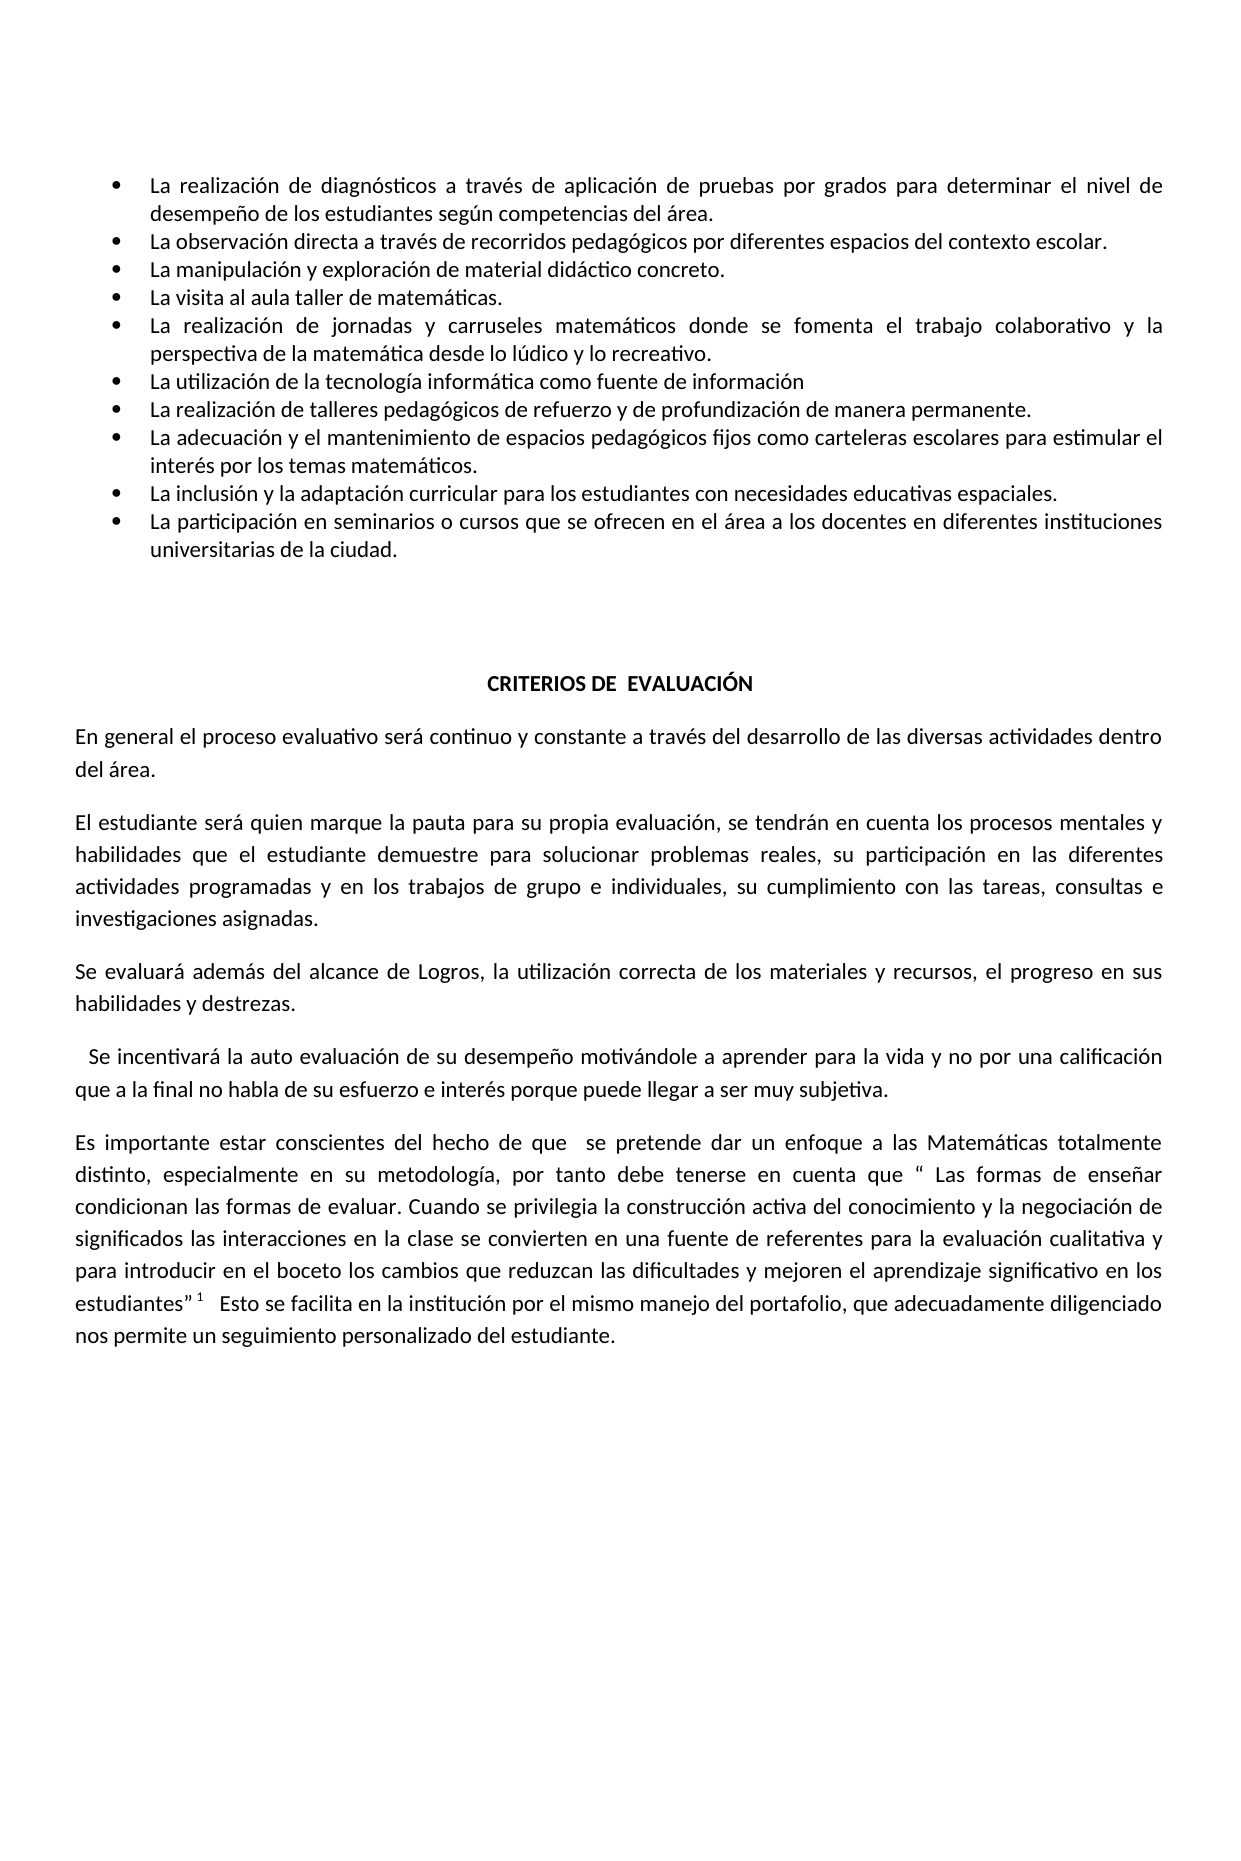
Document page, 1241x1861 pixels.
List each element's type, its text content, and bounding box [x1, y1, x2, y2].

text En general el proceso evaluativo será continuo y constante a través del desarrollo de las diversas actividades dentro del área. [75, 722, 1165, 783]
list La observación directa a través de recorridos pedagógicos por diferentes espacios del contexto escolar. [112, 227, 1165, 255]
list La manipulación y exploración de material didáctico concreto. [112, 255, 1165, 283]
list La realización de jornadas y carruseles matemáticos donde se fomenta el trabajo colaborativo y la perspectiva de la matemática desde lo lúdico y lo recreativo. [112, 311, 1165, 367]
text Se evaluará además del alcance de Logros, la utilización correcta de los materiales y recursos, el progreso en sus habilidades y destrezas. [75, 957, 1165, 1017]
list La visita al aula taller de matemáticas. [112, 283, 1165, 311]
text Se incentivará la auto evaluación de su desempeño motivándole a aprender para la vida y no por una calificación que a la final no habla de su esfuerzo e interés porque puede llegar a ser muy subjetiva. [75, 1042, 1165, 1103]
text CRITERIOS DE EVALUACIÓN [75, 669, 1165, 697]
list La adecuación y el mantenimiento de espacios pedagógicos fijos como carteleras escolares para estimular el interés por los temas matemáticos. [112, 423, 1165, 479]
list La utilización de la tecnología informática como fuente de información [112, 367, 1165, 395]
list La inclusión y la adaptación curricular para los estudiantes con necesidades educativas espaciales. [112, 479, 1165, 507]
text El estudiante será quien marque la pauta para su propia evaluación, se tendrán en cuenta los procesos mentales y habilidades que el estudiante demuestre para solucionar problemas reales, su participación en las diferentes actividades programadas y en los trabajos de grupo e individuales, su cumplimiento con las tareas, consultas e investigaciones asignadas. [75, 808, 1165, 932]
text Es importante estar conscientes del hecho de que se pretende dar un enfoque a las Matemáticas totalmente distinto, especialmente en su metodología, por tanto debe tenerse en cuenta que “ Las formas de enseñar condicionan las formas de evaluar. Cuando se privilegia la construcción activa del conocimiento y la negociación de significados las interacciones en la clase se convierten en una fuente de referentes para la evaluación cualitativa y para introducir en el boceto los cambios que reduzcan las dificultades y mejoren el aprendizaje significativo en los estudiantes” 1 Esto se facilita en la institución por el mismo manejo del portafolio, que adecuadamente diligenciado nos permite un seguimiento personalizado del estudiante. [75, 1128, 1165, 1349]
list La participación en seminarios o cursos que se ofrecen en el área a los docentes en diferentes instituciones universitarias de la ciudad. [112, 507, 1165, 563]
list La realización de talleres pedagógicos de refuerzo y de profundización de manera permanente. [112, 395, 1165, 423]
list La realización de diagnósticos a través de aplicación de pruebas por grados para determinar el nivel de desempeño de los estudiantes según competencias del área. [112, 171, 1165, 227]
